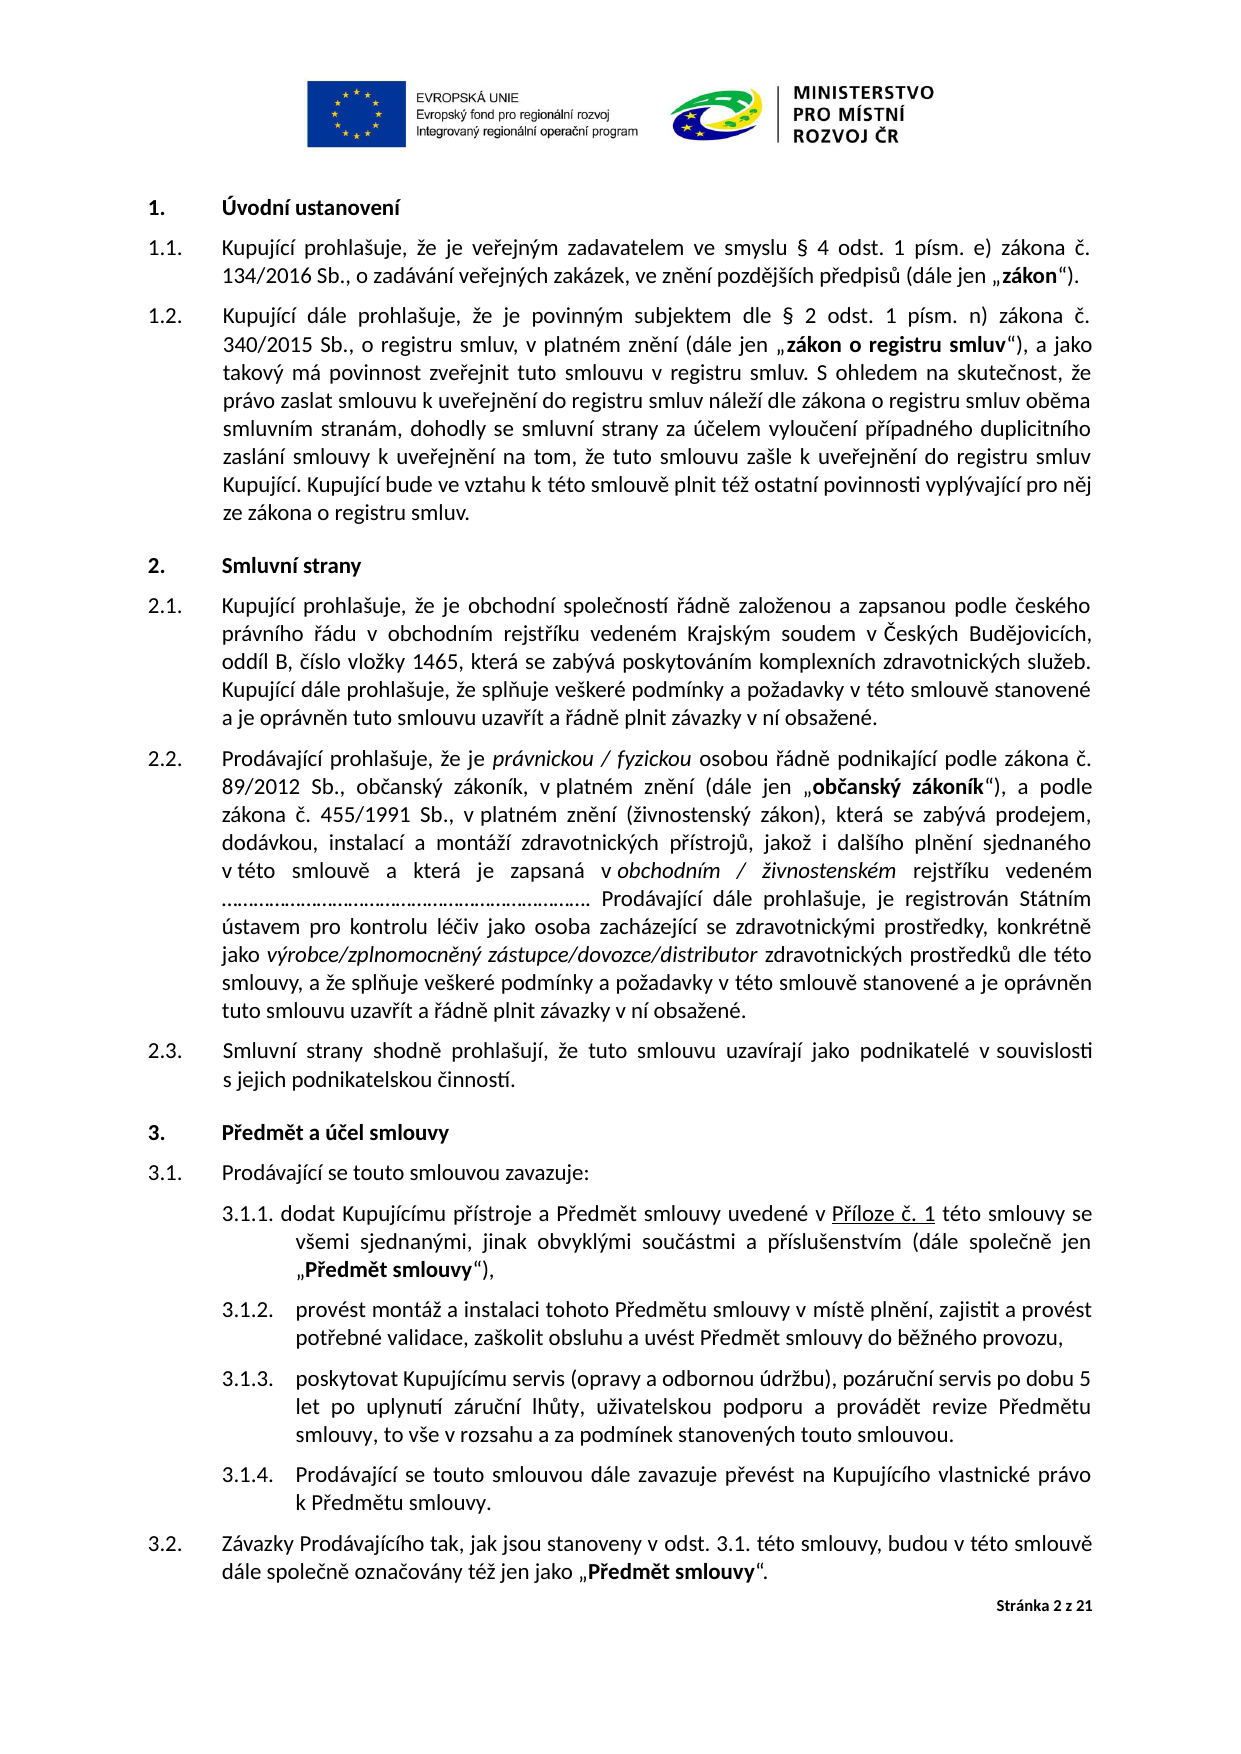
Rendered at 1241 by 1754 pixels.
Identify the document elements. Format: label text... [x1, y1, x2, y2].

list Úvodní ustanovení [148, 193, 1092, 221]
text Závazky Prodávajícího tak, jak jsou stanoveny v odst. 3.1. této smlouvy, budou v této smlouvě dále společně označovány též jen jako „Předmět smlouvy“. [148, 1529, 1092, 1585]
text Smluvní strany shodně prohlašují, že tuto smlouvu uzavírají jako podnikatelé v souvislosti s jejich podnikatelskou činností. [148, 1037, 1092, 1093]
subtitle 3.1.3. poskytovat Kupujícímu servis (opravy a odbornou údržbu), pozáruční servis po dobu 5 let po uplynutí záruční lhůty, uživatelskou podporu a provádět revize Předmětu smlouvy, to vše v rozsahu a za podmínek stanovených touto smlouvou. [222, 1364, 1092, 1448]
list Smluvní strany [148, 551, 1092, 579]
text Prodávající se touto smlouvou zavazuje: [148, 1158, 1092, 1186]
subtitle 3.1.4. Prodávající se touto smlouvou dále zavazuje převést na Kupujícího vlastnické právo k Předmětu smlouvy. [222, 1460, 1092, 1516]
text Kupující dále prohlašuje, že je povinným subjektem dle § 2 odst. 1 písm. n) zákona č. 340/2015 Sb., o registru smluv, v platném znění (dále jen „zákon o registru smluv“), a jako takový má povinnost zveřejnit tuto smlouvu v registru smluv. S ohledem na skutečnost, že právo zaslat smlouvu k uveřejnění do registru smluv náleží dle zákona o registru smluv oběma smluvním stranám, dohodly se smluvní strany za účelem vyloučení případného duplicitního zaslání smlouvy k uveřejnění na tom, že tuto smlouvu zašle k uveřejnění do registru smluv Kupující. Kupující bude ve vztahu k této smlouvě plnit též ostatní povinnosti vyplývající pro něj ze zákona o registru smluv. [148, 302, 1092, 526]
subtitle 3.1.1. dodat Kupujícímu přístroje a Předmět smlouvy uvedené v Příloze č. 1 této smlouvy se všemi sjednanými, jinak obvyklými součástmi a příslušenstvím (dále společně jen „Předmět smlouvy“), [222, 1199, 1092, 1283]
subtitle 3.1.2. provést montáž a instalaci tohoto Předmětu smlouvy v místě plnění, zajistit a provést potřebné validace, zaškolit obsluhu a uvést Předmět smlouvy do běžného provozu, [222, 1295, 1092, 1351]
text Kupující prohlašuje, že je obchodní společností řádně založenou a zapsanou podle českého právního řádu v obchodním rejstříku vedeném Krajským soudem v Českých Budějovicích, oddíl B, číslo vložky 1465, která se zabývá poskytováním komplexních zdravotnických služeb. Kupující dále prohlašuje, že splňuje veškeré podmínky a požadavky v této smlouvě stanovené a je oprávněn tuto smlouvu uzavřít a řádně plnit závazky v ní obsažené. [148, 591, 1092, 731]
text Kupující prohlašuje, že je veřejným zadavatelem ve smyslu § 4 odst. 1 písm. e) zákona č. 134/2016 Sb., o zadávání veřejných zakázek, ve znění pozdějších předpisů (dále jen „zákon“). [148, 233, 1092, 289]
text Prodávající prohlašuje, že je právnickou / fyzickou osobou řádně podnikající podle zákona č. 89/2012 Sb., občanský zákoník, v platném znění (dále jen „občanský zákoník“), a podle zákona č. 455/1991 Sb., v platném znění (živnostenský zákon), která se zabývá prodejem, dodávkou, instalací a montáží zdravotnických přístrojů, jakož i dalšího plnění sjednaného v této smlouvě a která je zapsaná v obchodním / živnostenském rejstříku vedeném ……………………………………………………………. Prodávající dále prohlašuje, je registrován Státním ústavem pro kontrolu léčiv jako osoba zacházející se zdravotnickými prostředky, konkrétně jako výrobce/zplnomocněný zástupce/dovozce/distributor zdravotnických prostředků dle této smlouvy, a že splňuje veškeré podmínky a požadavky v této smlouvě stanovené a je oprávněn tuto smlouvu uzavřít a řádně plnit závazky v ní obsažené. [148, 744, 1092, 1024]
list Předmět a účel smlouvy [148, 1118, 1092, 1146]
